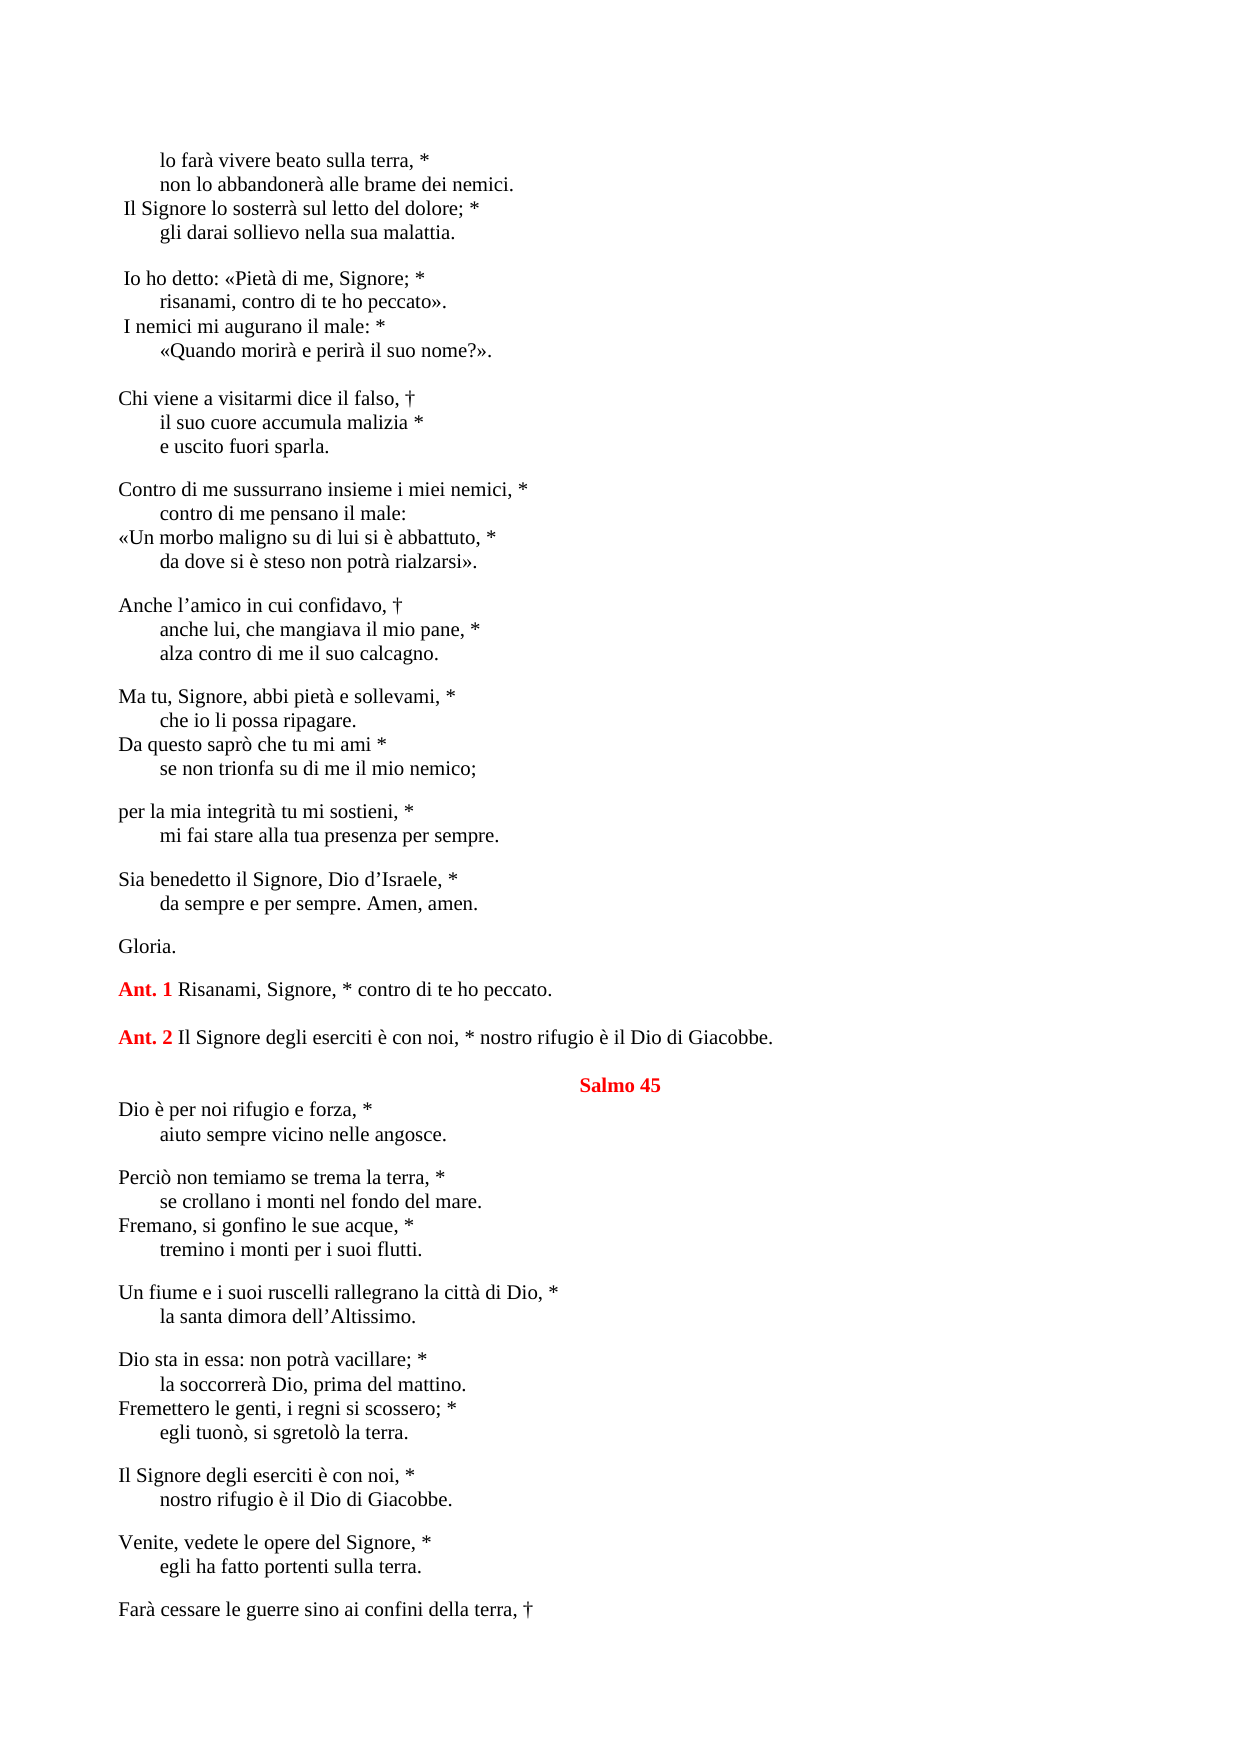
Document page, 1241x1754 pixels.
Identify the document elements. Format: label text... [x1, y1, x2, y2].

text contro di me pensano il male: [159, 501, 1122, 525]
text Farà cessare le guerre sino ai confini della terra, † [118, 1597, 1122, 1621]
text la soccorrerà Dio, prima del mattino. [159, 1371, 1122, 1396]
text Anche l’amico in cui confidavo, † [118, 592, 1122, 617]
text il suo cuore accumula malizia * [159, 410, 1122, 434]
text lo farà vivere beato sulla terra, * [159, 148, 1122, 172]
text Ant. 2 Il Signore degli eserciti è con noi, * nostro rifugio è il Dio di Giacobbe. [118, 1025, 1122, 1049]
text nostro rifugio è il Dio di Giacobbe. [159, 1487, 1122, 1511]
text da dove si è steso non potrà rialzarsi». [159, 549, 1122, 573]
text Venite, vedete le opere del Signore, * [118, 1530, 1122, 1554]
text Sia benedetto il Signore, Dio d’Israele, * [118, 867, 1122, 891]
text «Un morbo maligno su di lui si è abbattuto, * [118, 525, 1122, 549]
text Perciò non temiamo se trema la terra, * [118, 1165, 1122, 1189]
text che io li possa ripagare. [159, 708, 1122, 732]
text Io ho detto: «Pietà di me, Signore; * [118, 265, 1122, 289]
text tremino i monti per i suoi flutti. [159, 1237, 1122, 1261]
text Il Signore degli eserciti è con noi, * [118, 1463, 1122, 1487]
text Fremettero le genti, i regni si scossero; * [118, 1396, 1122, 1419]
text Gloria. [118, 934, 1122, 958]
text egli tuonò, si sgretolò la terra. [159, 1419, 1122, 1444]
text aiuto sempre vicino nelle angosce. [159, 1121, 1122, 1146]
text risanami, contro di te ho peccato». [159, 289, 1122, 313]
text I nemici mi augurano il male: * [118, 313, 1122, 338]
text Dio è per noi rifugio e forza, * [118, 1097, 1122, 1121]
text se non trionfa su di me il mio nemico; [159, 756, 1122, 780]
text Ant. 1 Risanami, Signore, * contro di te ho peccato. [118, 977, 1122, 1001]
text non lo abbandonerà alle brame dei nemici. [159, 172, 1122, 196]
text egli ha fatto portenti sulla terra. [159, 1554, 1122, 1578]
text alza contro di me il suo calcagno. [159, 641, 1122, 665]
text la santa dimora dell’Altissimo. [159, 1304, 1122, 1328]
text Chi viene a visitarmi dice il falso, † [118, 386, 1122, 410]
text «Quando morirà e perirà il suo nome?». [159, 338, 1122, 362]
text mi fai stare alla tua presenza per sempre. [159, 823, 1122, 847]
text se crollano i monti nel fondo del mare. [159, 1189, 1122, 1213]
text Salmo 45 [118, 1073, 1122, 1097]
text da sempre e per sempre. Amen, amen. [159, 891, 1122, 915]
text e uscito fuori sparla. [159, 434, 1122, 458]
text anche lui, che mangiava il mio pane, * [159, 617, 1122, 641]
text Il Signore lo sosterrà sul letto del dolore; * [118, 196, 1122, 220]
text Un fiume e i suoi ruscelli rallegrano la città di Dio, * [118, 1280, 1122, 1304]
text Dio sta in essa: non potrà vacillare; * [118, 1347, 1122, 1371]
text Ma tu, Signore, abbi pietà e sollevami, * [118, 684, 1122, 708]
text Fremano, si gonfino le sue acque, * [118, 1213, 1122, 1237]
text gli darai sollievo nella sua malattia. [159, 220, 1122, 244]
text per la mia integrità tu mi sostieni, * [118, 799, 1122, 823]
text Da questo saprò che tu mi ami * [118, 732, 1122, 756]
text Contro di me sussurrano insieme i miei nemici, * [118, 477, 1122, 501]
